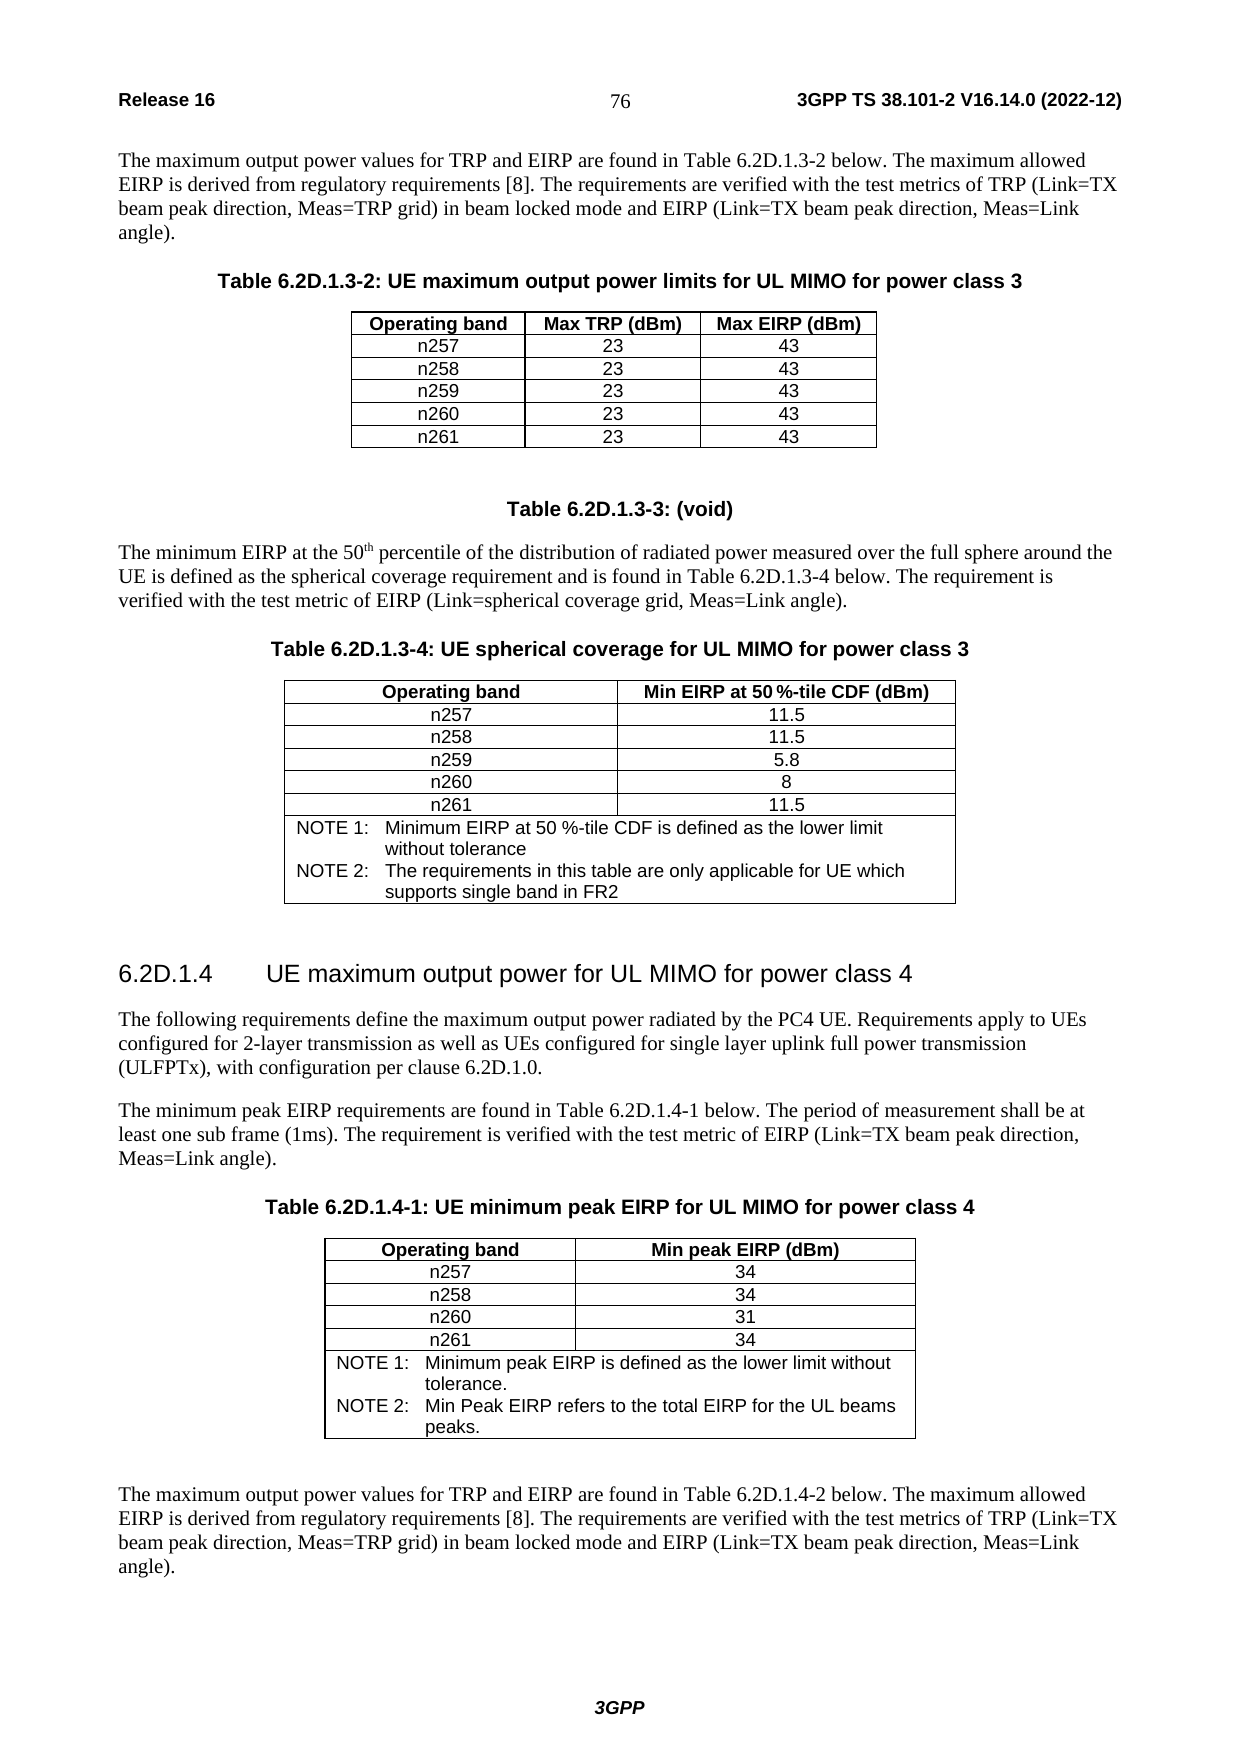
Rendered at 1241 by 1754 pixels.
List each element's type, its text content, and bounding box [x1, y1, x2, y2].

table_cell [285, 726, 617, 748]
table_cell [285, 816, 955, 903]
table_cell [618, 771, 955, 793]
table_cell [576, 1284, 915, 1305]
text Table 6.2D.1.3-3: (void) [118, 497, 1122, 521]
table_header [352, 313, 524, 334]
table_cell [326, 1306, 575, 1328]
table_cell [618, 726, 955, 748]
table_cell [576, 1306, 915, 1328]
subtitle 6.2D.1.4 UE maximum output power for UL MIMO for power class 4 [118, 959, 1122, 988]
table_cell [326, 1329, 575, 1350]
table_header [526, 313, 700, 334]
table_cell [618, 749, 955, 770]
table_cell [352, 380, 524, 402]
text The minimum peak EIRP requirements are found in Table 6.2D.1.4-1 below. The period of measurement shall be at least one sub frame (1ms). The requirement is verified with the test metric of EIRP (Link=TX beam peak direction, Meas=Link angle). [118, 1097, 1122, 1170]
text The maximum output power values for TRP and EIRP are found in Table 6.2D.1.4-2 below. The maximum allowed EIRP is derived from regulatory requirements [8]. The requirements are verified with the test metrics of TRP (Link=TX beam peak direction, Meas=TRP grid) in beam locked mode and EIRP (Link=TX beam peak direction, Meas=Link angle). [118, 1482, 1122, 1578]
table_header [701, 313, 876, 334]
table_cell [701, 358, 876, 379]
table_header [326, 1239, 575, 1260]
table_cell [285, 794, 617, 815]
text The maximum output power values for TRP and EIRP are found in Table 6.2D.1.3-2 below. The maximum allowed EIRP is derived from regulatory requirements [8]. The requirements are verified with the test metrics of TRP (Link=TX beam peak direction, Meas=TRP grid) in beam locked mode and EIRP (Link=TX beam peak direction, Meas=Link angle). [118, 147, 1122, 244]
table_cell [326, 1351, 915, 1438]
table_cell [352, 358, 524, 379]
text The following requirements define the maximum output power radiated by the PC4 UE. Requirements apply to UEs configured for 2-layer transmission as well as UEs configured for single layer uplink full power transmission (ULFPTx), with configuration per clause 6.2D.1.0. [118, 1007, 1122, 1079]
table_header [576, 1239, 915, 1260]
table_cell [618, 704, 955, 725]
text Table 6.2D.1.3-4: UE spherical coverage for UL MIMO for power class 3 [118, 637, 1122, 661]
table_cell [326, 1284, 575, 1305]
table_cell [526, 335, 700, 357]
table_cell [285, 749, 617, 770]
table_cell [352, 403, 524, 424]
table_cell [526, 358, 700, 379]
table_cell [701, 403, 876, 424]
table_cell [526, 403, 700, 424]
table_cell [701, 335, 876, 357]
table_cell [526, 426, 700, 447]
text Table 6.2D.1.3-2: UE maximum output power limits for UL MIMO for power class 3 [118, 269, 1122, 293]
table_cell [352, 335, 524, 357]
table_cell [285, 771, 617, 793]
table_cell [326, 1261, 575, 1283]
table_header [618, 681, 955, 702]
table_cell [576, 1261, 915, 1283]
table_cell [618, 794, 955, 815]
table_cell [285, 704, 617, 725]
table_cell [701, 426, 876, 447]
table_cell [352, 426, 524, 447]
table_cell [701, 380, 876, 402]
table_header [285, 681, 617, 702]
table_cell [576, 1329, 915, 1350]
text The minimum EIRP at the 50th percentile of the distribution of radiated power measured over the full sphere around the UE is defined as the spherical coverage requirement and is found in Table 6.2D.1.3-4 below. The requirement is verified with the test metric of EIRP (Link=spherical coverage grid, Meas=Link angle). [118, 540, 1122, 612]
text Table 6.2D.1.4-1: UE minimum peak EIRP for UL MIMO for power class 4 [118, 1195, 1122, 1219]
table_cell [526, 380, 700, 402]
